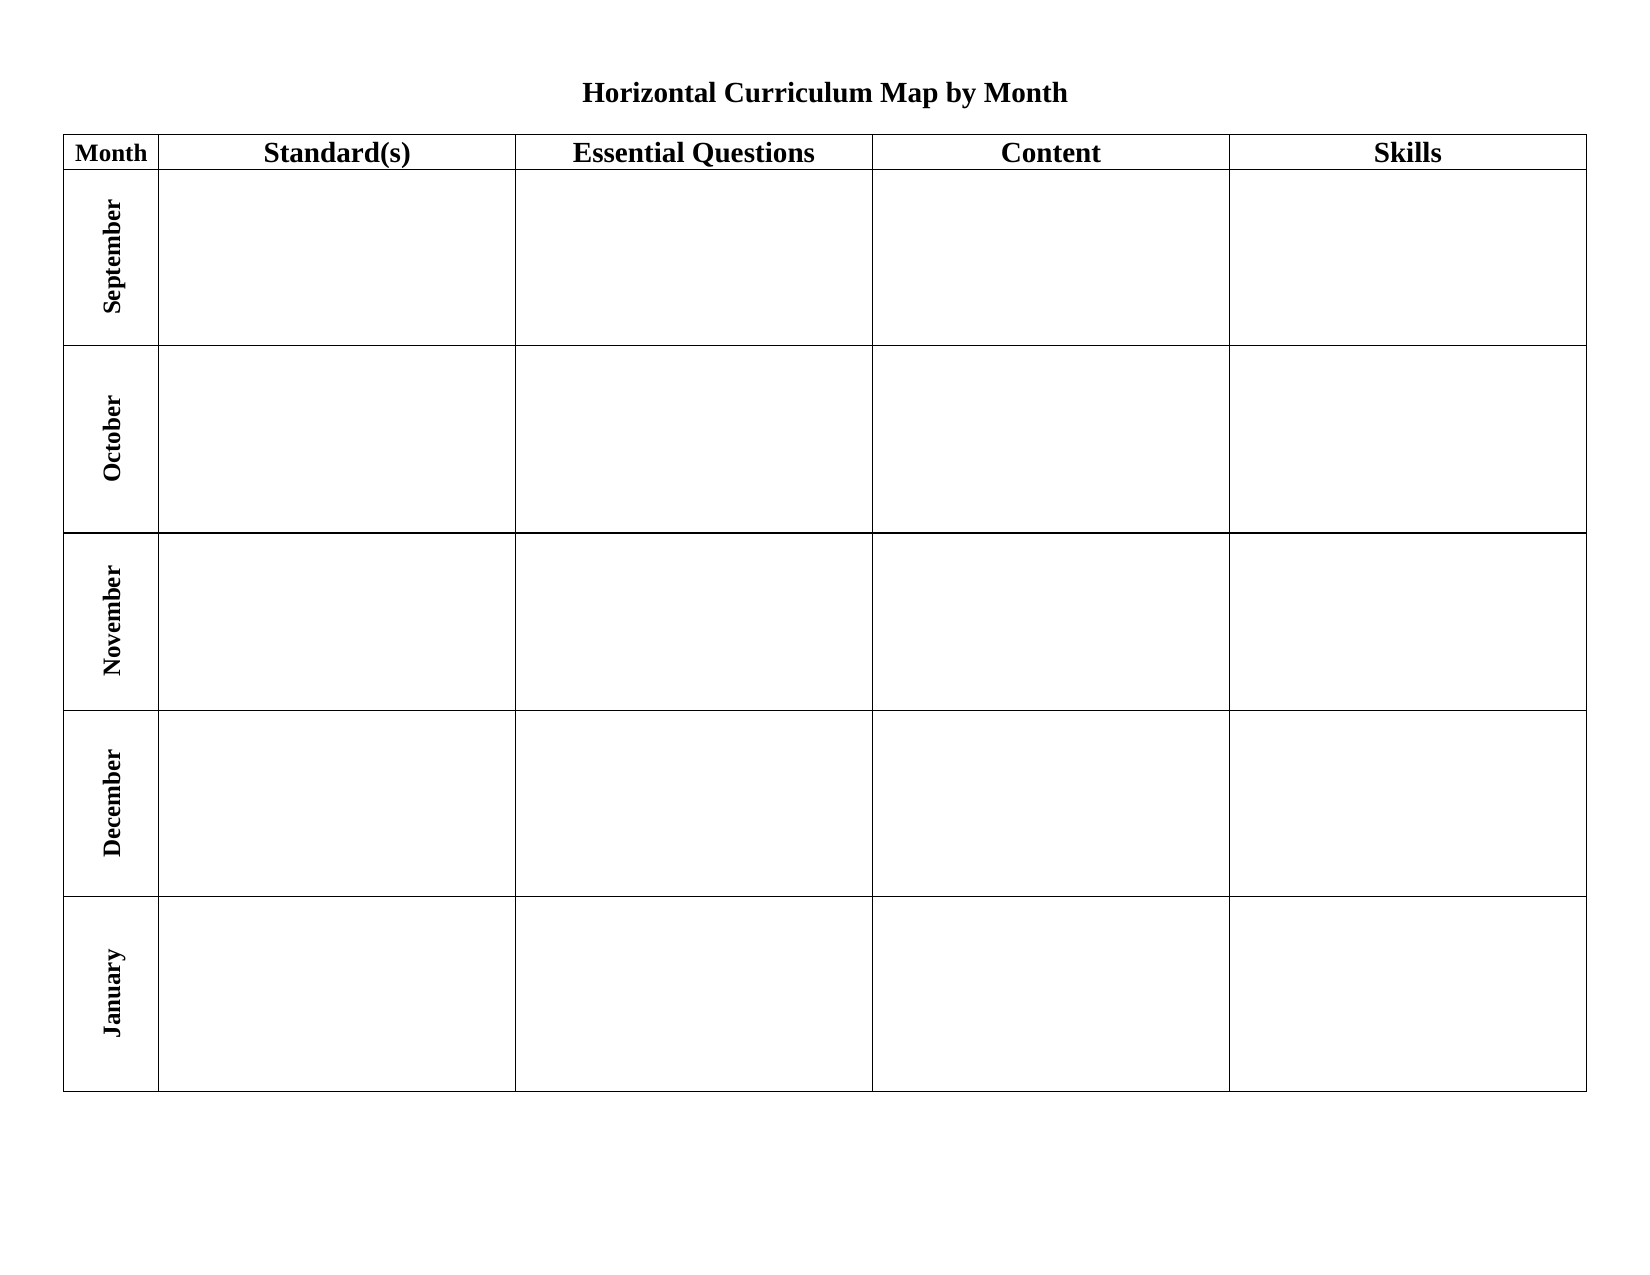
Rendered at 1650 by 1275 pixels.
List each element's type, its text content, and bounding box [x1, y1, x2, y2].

table_cell [159, 346, 515, 532]
table_cell [873, 897, 1229, 1091]
text Horizontal Curriculum Map by Month [75, 75, 1575, 108]
table_cell [516, 170, 872, 345]
table_cell [516, 897, 872, 1091]
table_cell [159, 534, 515, 709]
table_header Content [873, 135, 1229, 169]
table_cell [1230, 534, 1586, 709]
table_cell [873, 346, 1229, 532]
table_cell September [64, 170, 158, 345]
table_cell [1230, 711, 1586, 896]
table_header Month [64, 135, 158, 169]
table_cell October [64, 346, 158, 532]
table_header Skills [1230, 135, 1586, 169]
table_cell [159, 170, 515, 345]
table_cell [159, 711, 515, 896]
table_cell [873, 534, 1229, 709]
table_cell January [64, 897, 158, 1091]
table_header Standard(s) [159, 135, 515, 169]
table_cell [1230, 170, 1586, 345]
table_cell [159, 897, 515, 1091]
table_cell [1230, 897, 1586, 1091]
table_cell [1230, 346, 1586, 532]
table_cell November [64, 534, 158, 709]
table_cell [516, 711, 872, 896]
table_header Essential Questions [516, 135, 872, 169]
table_cell December [64, 711, 158, 896]
table_cell [516, 346, 872, 532]
table_cell [873, 170, 1229, 345]
table_cell [873, 711, 1229, 896]
table_cell [516, 534, 872, 709]
